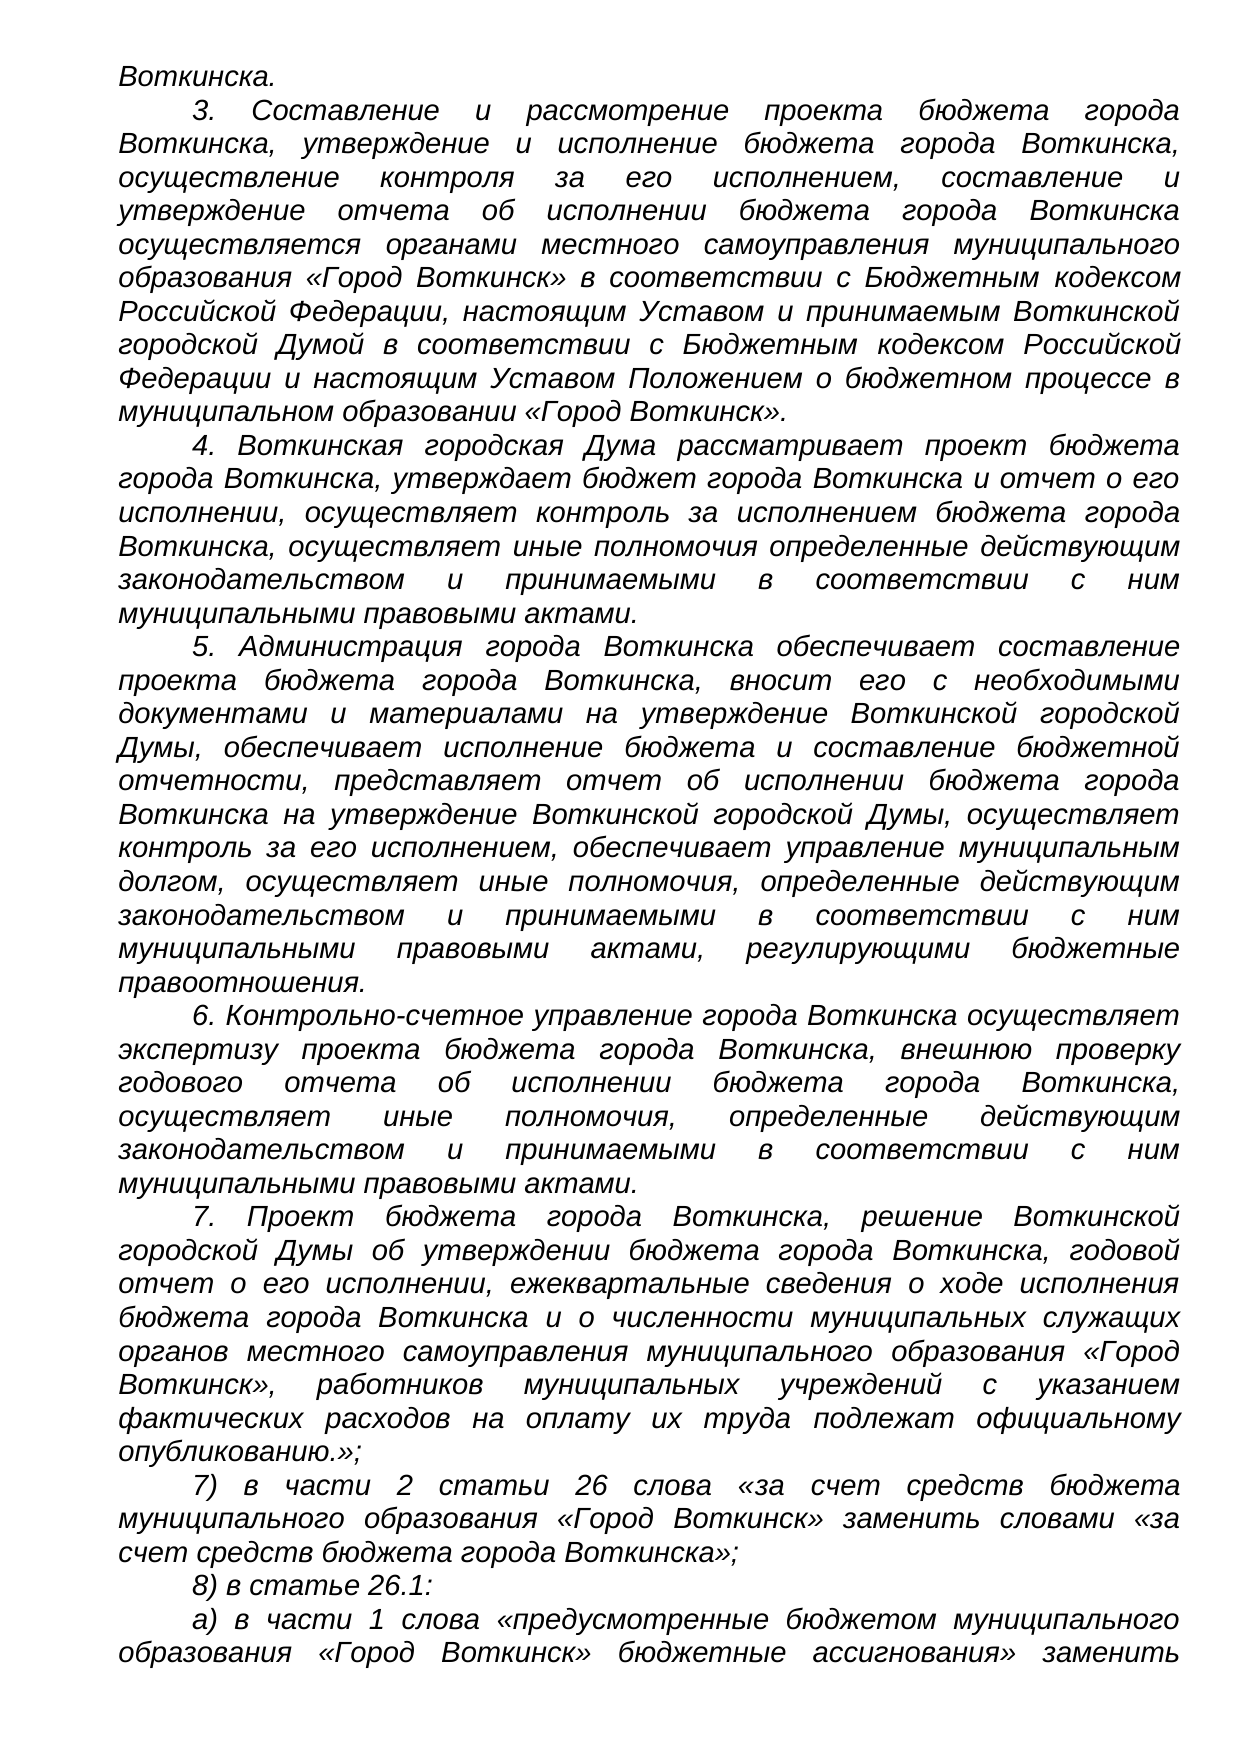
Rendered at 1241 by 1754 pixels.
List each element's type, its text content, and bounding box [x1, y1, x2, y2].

text 8) в статье 26.1: [118, 1568, 1181, 1602]
text 7. Проект бюджета города Воткинска, решение Воткинской городской Думы об утверждении бюджета города Воткинска, годовой отчет о его исполнении, ежеквартальные сведения о ходе исполнения бюджета города Воткинска и о численности муниципальных служащих органов местного самоуправления муниципального образования «Город Воткинск», работников муниципальных учреждений с указанием фактических расходов на оплату их труда подлежат официальному опубликованию.»; [118, 1199, 1181, 1468]
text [118, 59, 1181, 93]
text 4. Воткинская городская Дума рассматривает проект бюджета города Воткинска, утверждает бюджет города Воткинска и отчет о его исполнении, осуществляет контроль за исполнением бюджета города Воткинска, осуществляет иные полномочия определенные действующим законодательством и принимаемыми в соответствии с ним муниципальными правовыми актами. [118, 428, 1181, 629]
text 7) в части 2 статьи 26 слова «за счет средств бюджета муниципального образования «Город Воткинск» заменить словами «за счет средств бюджета города Воткинска»; [118, 1468, 1181, 1568]
text 5. Администрация города Воткинска обеспечивает составление проекта бюджета города Воткинска, вносит его с необходимыми документами и материалами на утверждение Воткинской городской Думы, обеспечивает исполнение бюджета и составление бюджетной отчетности, представляет отчет об исполнении бюджета города Воткинска на утверждение Воткинской городской Думы, осуществляет контроль за его исполнением, обеспечивает управление муниципальным долгом, осуществляет иные полномочия, определенные действующим законодательством и принимаемыми в соответствии с ним муниципальными правовыми актами, регулирующими бюджетные правоотношения. [118, 629, 1181, 998]
text 3. Составление и рассмотрение проекта бюджета города Воткинска, утверждение и исполнение бюджета города Воткинска, осуществление контроля за его исполнением, составление и утверждение отчета об исполнении бюджета города Воткинска осуществляется органами местного самоуправления муниципального образования «Город Воткинск» в соответствии с Бюджетным кодексом Российской Федерации, настоящим Уставом и принимаемым Воткинской городской Думой в соответствии с Бюджетным кодексом Российской Федерации и настоящим Уставом Положением о бюджетном процессе в муниципальном образовании «Город Воткинск». [118, 93, 1181, 428]
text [118, 1602, 1181, 1669]
text 6. Контрольно-счетное управление города Воткинска осуществляет экспертизу проекта бюджета города Воткинска, внешнюю проверку годового отчета об исполнении бюджета города Воткинска, осуществляет иные полномочия, определенные действующим законодательством и принимаемыми в соответствии с ним муниципальными правовыми актами. [118, 998, 1181, 1199]
